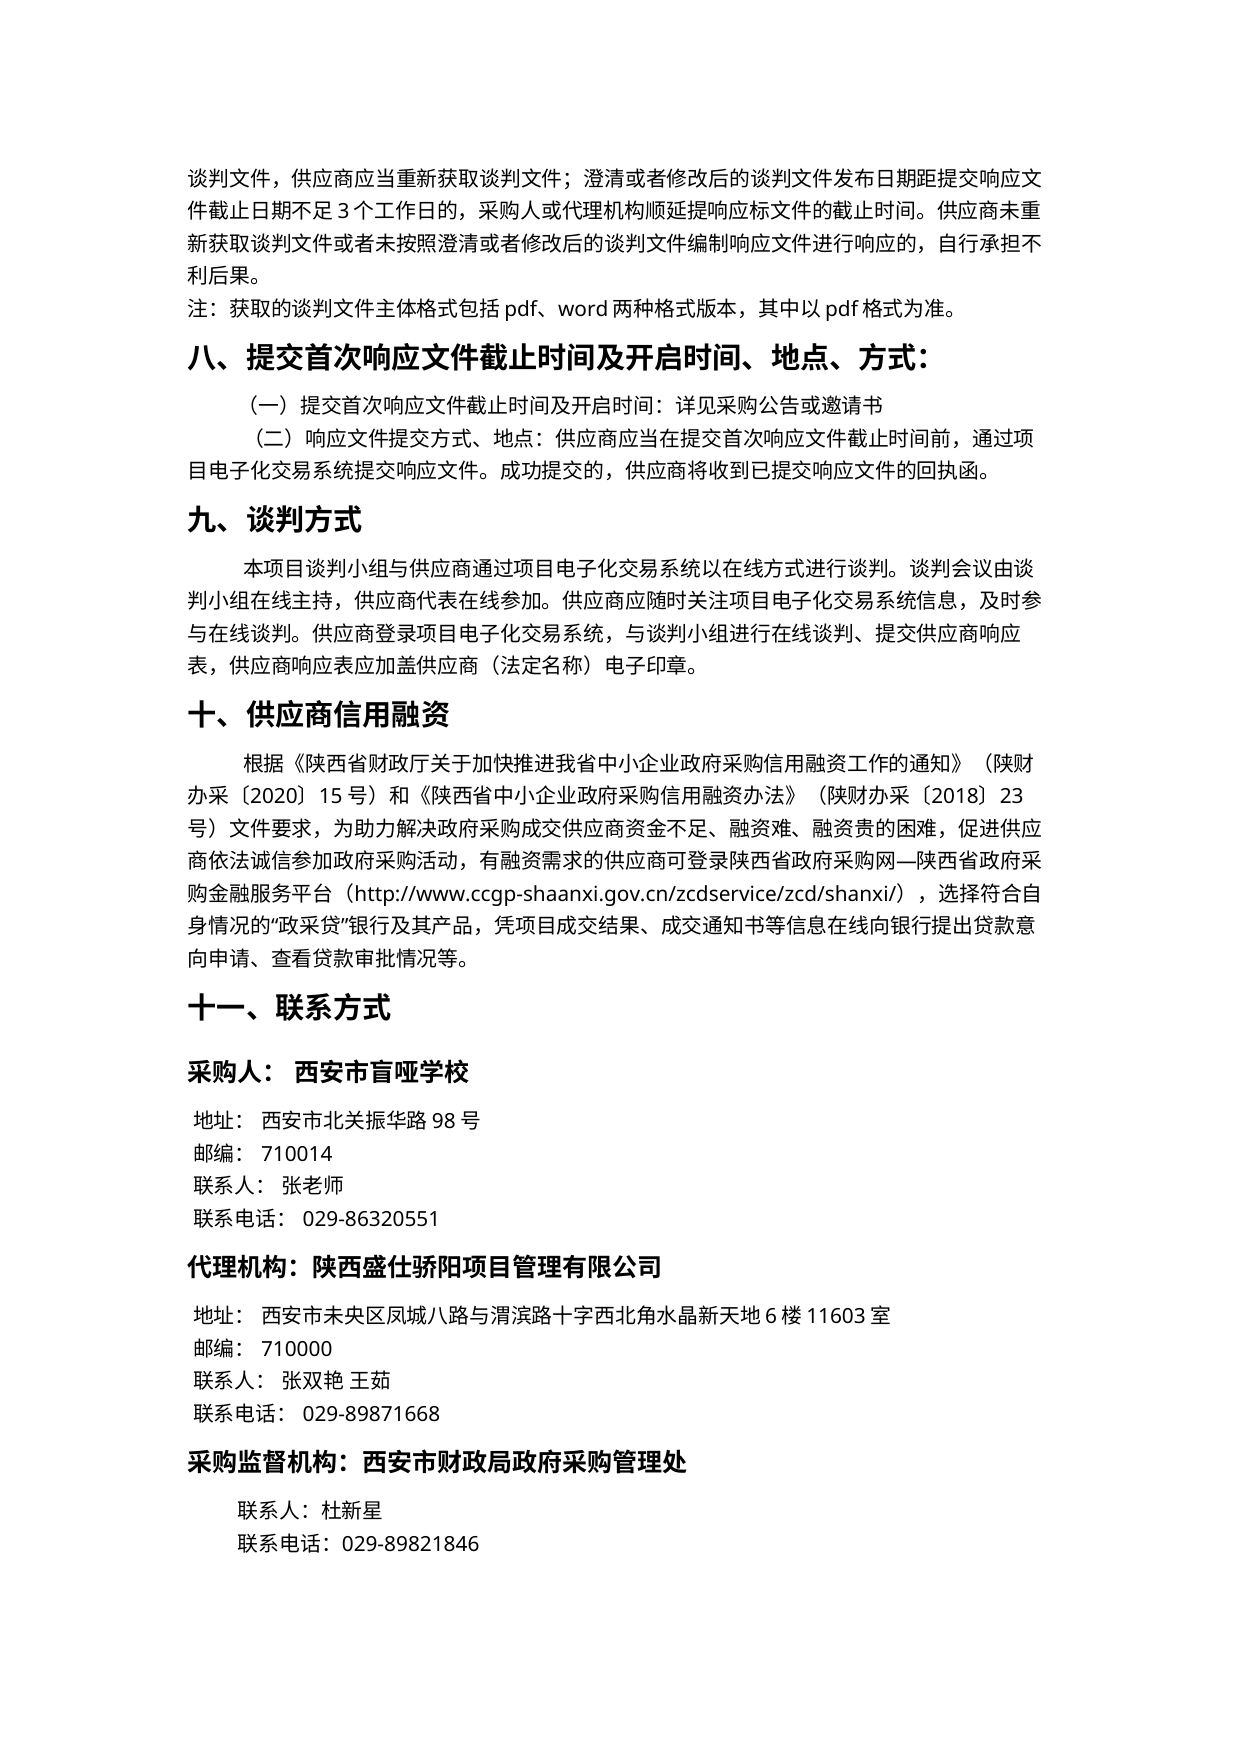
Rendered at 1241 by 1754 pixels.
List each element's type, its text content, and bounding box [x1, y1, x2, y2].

text 邮编： 710014 [187, 1137, 1053, 1169]
text 采购人： 西安市盲哑学校 [187, 1039, 1053, 1104]
text 本项目谈判小组与供应商通过项目电子化交易系统以在线方式进行谈判。谈判会议由谈判小组在线主持，供应商代表在线参加。供应商应随时关注项目电子化交易系统信息，及时参与在线谈判。供应商登录项目电子化交易系统，与谈判小组进行在线谈判、提交供应商响应表，供应商响应表应加盖供应商（法定名称）电子印章。 [187, 552, 1053, 682]
text 注：获取的谈判文件主体格式包括pdf、word两种格式版本，其中以pdf格式为准。 [187, 292, 1053, 324]
text 十、供应商信用融资 [187, 682, 1053, 747]
text 联系电话： 029-86320551 [187, 1202, 1053, 1234]
text （二）响应文件提交方式、地点：供应商应当在提交首次响应文件截止时间前，通过项目电子化交易系统提交响应文件。成功提交的，供应商将收到已提交响应文件的回执函。 [187, 422, 1053, 487]
text 联系人：杜新星 [187, 1494, 1053, 1527]
text 联系电话： 029-89871668 [187, 1397, 1053, 1429]
text 邮编： 710000 [187, 1332, 1053, 1364]
text 九、谈判方式 [187, 487, 1053, 552]
text 根据《陕西省财政厅关于加快推进我省中小企业政府采购信用融资工作的通知》（陕财办采〔2020〕15 号）和《陕西省中小企业政府采购信用融资办法》（陕财办采〔2018〕23 号）文件要求，为助力解决政府采购成交供应商资金不足、融资难、融资贵的困难，促进供应商依法诚信参加政府采购活动，有融资需求的供应商可登录陕西省政府采购网—陕西省政府采购金融服务平台（http://www.ccgp-shaanxi.gov.cn/zcdservice/zcd/shanxi/），选择符合自身情况的“政采贷”银行及其产品，凭项目成交结果、成交通知书等信息在线向银行提出贷款意向申请、查看贷款审批情况等。 [187, 747, 1053, 974]
text 联系人： 张双艳 王茹 [187, 1364, 1053, 1397]
text 代理机构：陕西盛仕骄阳项目管理有限公司 [187, 1234, 1053, 1299]
text 地址： 西安市北关振华路98号 [187, 1104, 1053, 1137]
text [187, 162, 1053, 292]
text （一）提交首次响应文件截止时间及开启时间：详见采购公告或邀请书 [187, 389, 1053, 422]
text 十一、联系方式 [187, 974, 1053, 1039]
text 联系人： 张老师 [187, 1169, 1053, 1202]
text 八、提交首次响应文件截止时间及开启时间、地点、方式： [187, 324, 1053, 389]
text 采购监督机构：西安市财政局政府采购管理处 [187, 1429, 1053, 1494]
text 地址： 西安市未央区凤城八路与渭滨路十字西北角水晶新天地6楼11603室 [187, 1299, 1053, 1332]
text 联系电话：029-89821846 [187, 1527, 1053, 1559]
